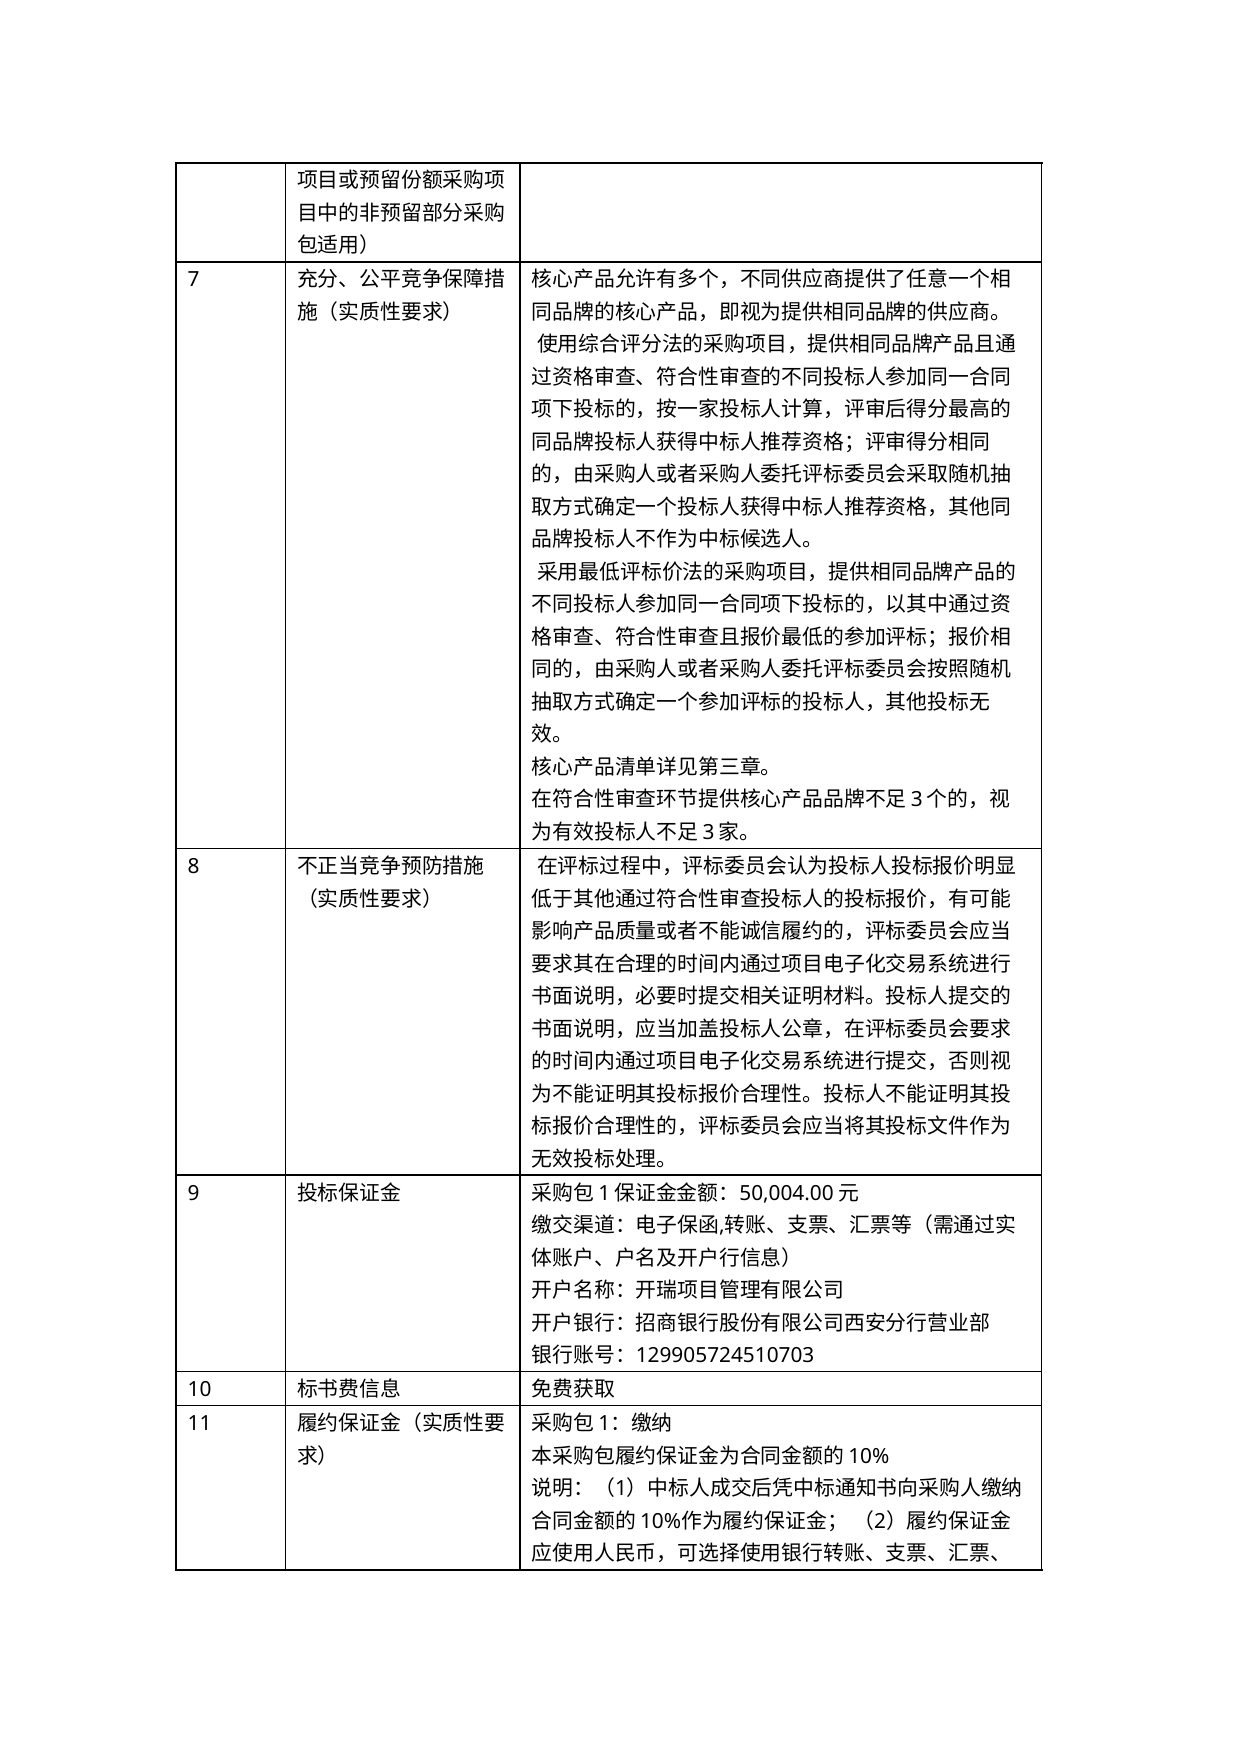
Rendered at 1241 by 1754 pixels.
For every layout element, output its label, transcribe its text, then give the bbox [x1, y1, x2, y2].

table_cell 投标保证金 [286, 1176, 519, 1371]
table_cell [521, 164, 1041, 261]
table_cell 充分、公平竞争保障措施（实质性要求） [286, 263, 519, 848]
table_cell 6 [177, 164, 285, 261]
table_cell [286, 164, 519, 261]
table_cell 在评标过程中，评标委员会认为投标人投标报价明显低于其他通过符合性审查投标人的投标报价，有可能影响产品质量或者不能诚信履约的，评标委员会应当要求其在合理的时间内通过项目电子化交易系统进行书面说明，必要时提交相关证明材料。投标人提交的书面说明，应当加盖投标人公章，在评标委员会要求的时间内通过项目电子化交易系统进行提交，否则视为不能证明其投标报价合理性。投标人不能证明其投标报价合理性的，评标委员会应当将其投标文件作为无效投标处理。 [521, 849, 1041, 1174]
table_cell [521, 1406, 1041, 1569]
table_cell 核心产品允许有多个，不同供应商提供了任意一个相同品牌的核心产品，即视为提供相同品牌的供应商。 使用综合评分法的采购项目，提供相同品牌产品且通过资格审查、符合性审查的不同投标人参加同一合同项下投标的，按一家投标人计算，评审后得分最高的同品牌投标人获得中标人推荐资格；评审得分相同的，由采购人或者采购人委托评标委员会采取随机抽取方式确定一个投标人获得中标人推荐资格，其他同品牌投标人不作为中标候选人。 采用最低评标价法的采购项目，提供相同品牌产品的不同投标人参加同一合同项下投标的，以其中通过资格审查、符合性审查且报价最低的参加评标；报价相同的，由采购人或者采购人委托评标委员会按照随机抽取方式确定一个参加评标的投标人，其他投标无效。 核心产品清单详见第三章。 在符合性审查环节提供核心产品品牌不足3个的，视为有效投标人不足3家。 [521, 263, 1041, 848]
table_cell 9 [177, 1176, 285, 1371]
table_cell 11 [177, 1406, 285, 1569]
table_cell 免费获取 [521, 1372, 1041, 1405]
table_cell 8 [177, 849, 285, 1174]
table_cell 标书费信息 [286, 1372, 519, 1405]
table_cell 履约保证金（实质性要求） [286, 1406, 519, 1569]
table_cell 采购包1保证金金额：50,004.00元 缴交渠道：电子保函,转账、支票、汇票等（需通过实体账户、户名及开户行信息） 开户名称：开瑞项目管理有限公司 开户银行：招商银行股份有限公司西安分行营业部 银行账号：129905724510703 [521, 1176, 1041, 1371]
table_cell 10 [177, 1372, 285, 1405]
table_cell 不正当竞争预防措施（实质性要求） [286, 849, 519, 1174]
table_cell 7 [177, 263, 285, 848]
